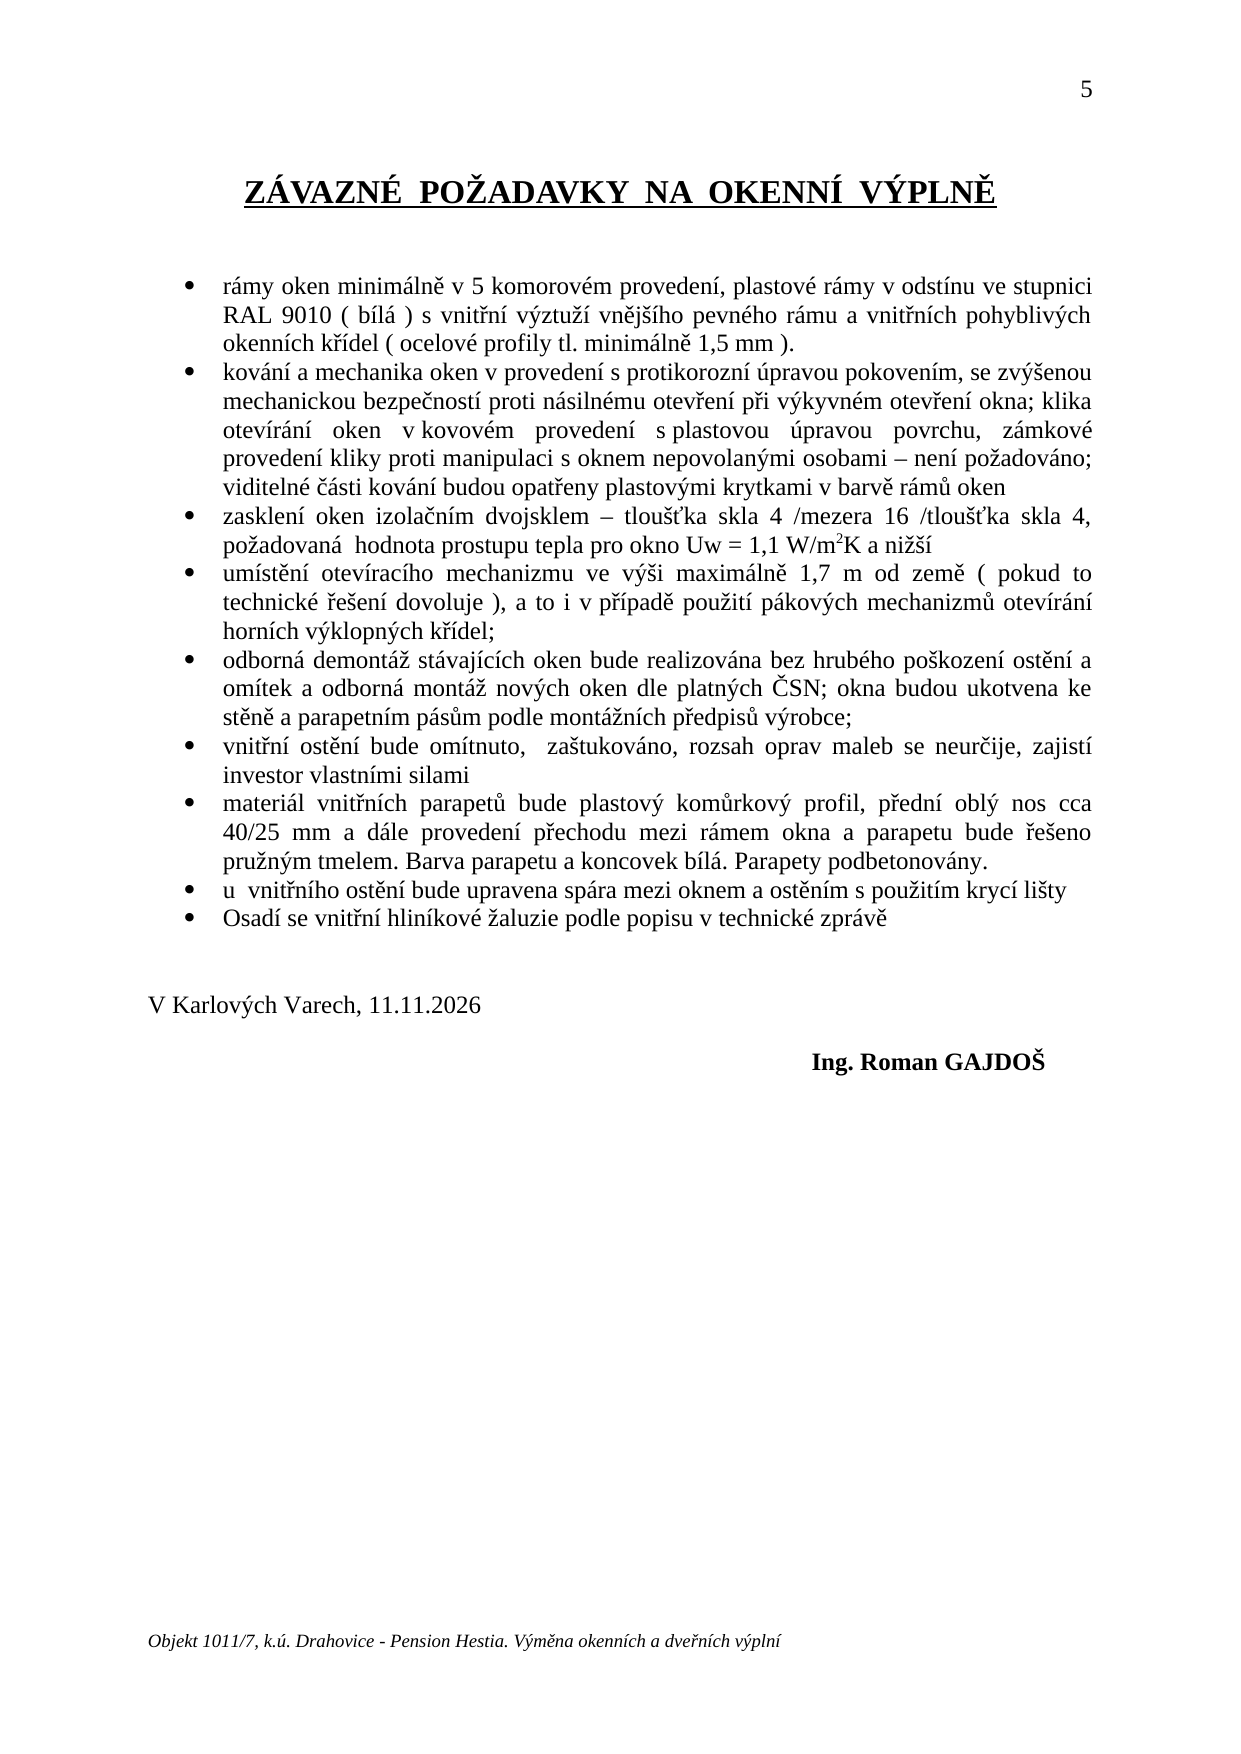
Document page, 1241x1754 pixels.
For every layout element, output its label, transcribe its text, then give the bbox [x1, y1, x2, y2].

title kování a mechanika oken v provedení s protikorozní úpravou pokovením, se zvýšenou mechanickou bezpečností proti násilnému otevření při výkyvném otevření okna; klika otevírání oken v kovovém provedení s plastovou úpravou povrchu, zámkové provedení kliky proti manipulaci s oknem nepovolanými osobami – není požadováno; viditelné části kování budou opatřeny plastovými krytkami v barvě rámů oken [185, 357, 1093, 501]
title odborná demontáž stávajících oken bude realizována bez hrubého poškození ostění a omítek a odborná montáž nových oken dle platných ČSN; okna budou ukotvena ke stěně a parapetním pásům podle montážních předpisů výrobce; [185, 645, 1093, 731]
title rámy oken minimálně v 5 komorovém provedení, plastové rámy v odstínu ve stupnici RAL 9010 ( bílá ) s vnitřní výztuží vnějšího pevného rámu a vnitřních pohyblivých okenních křídel ( ocelové profily tl. minimálně 1,5 mm ). [185, 271, 1093, 357]
title zasklení oken izolačním dvojsklem – tloušťka skla 4 /mezera 16 /tloušťka skla 4, požadovaná hodnota prostupu tepla pro okno Uw = 1,1 W/m2K a nižší [185, 501, 1093, 558]
text V Karlových Varech, 9.4.2016 [148, 990, 1093, 1018]
text Ing. Roman GAJDOŠ [148, 1047, 1093, 1076]
title materiál vnitřních parapetů bude plastový komůrkový profil, přední oblý nos cca 40/25 mm a dále provedení přechodu mezi rámem okna a parapetu bude řešeno pružným tmelem. Barva parapetu a koncovek bílá. Parapety podbetonovány. [185, 788, 1093, 875]
subtitle závazné požadavky na okenní výplně [148, 173, 1093, 211]
title u vnitřního ostění bude upravena spára mezi oknem a ostěním s použitím krycí lišty [185, 875, 1093, 903]
title vnitřní ostění bude omítnuto, zaštukováno, rozsah oprav maleb se neurčije, zajistí investor vlastními silami [185, 731, 1093, 788]
title Osadí se vnitřní hliníkové žaluzie podle popisu v technické zprávě [185, 903, 1093, 932]
title umístění otevíracího mechanizmu ve výši maximálně 1,7 m od země ( pokud to technické řešení dovoluje ), a to i v případě použití pákových mechanizmů otevírání horních výklopných křídel; [185, 558, 1093, 645]
